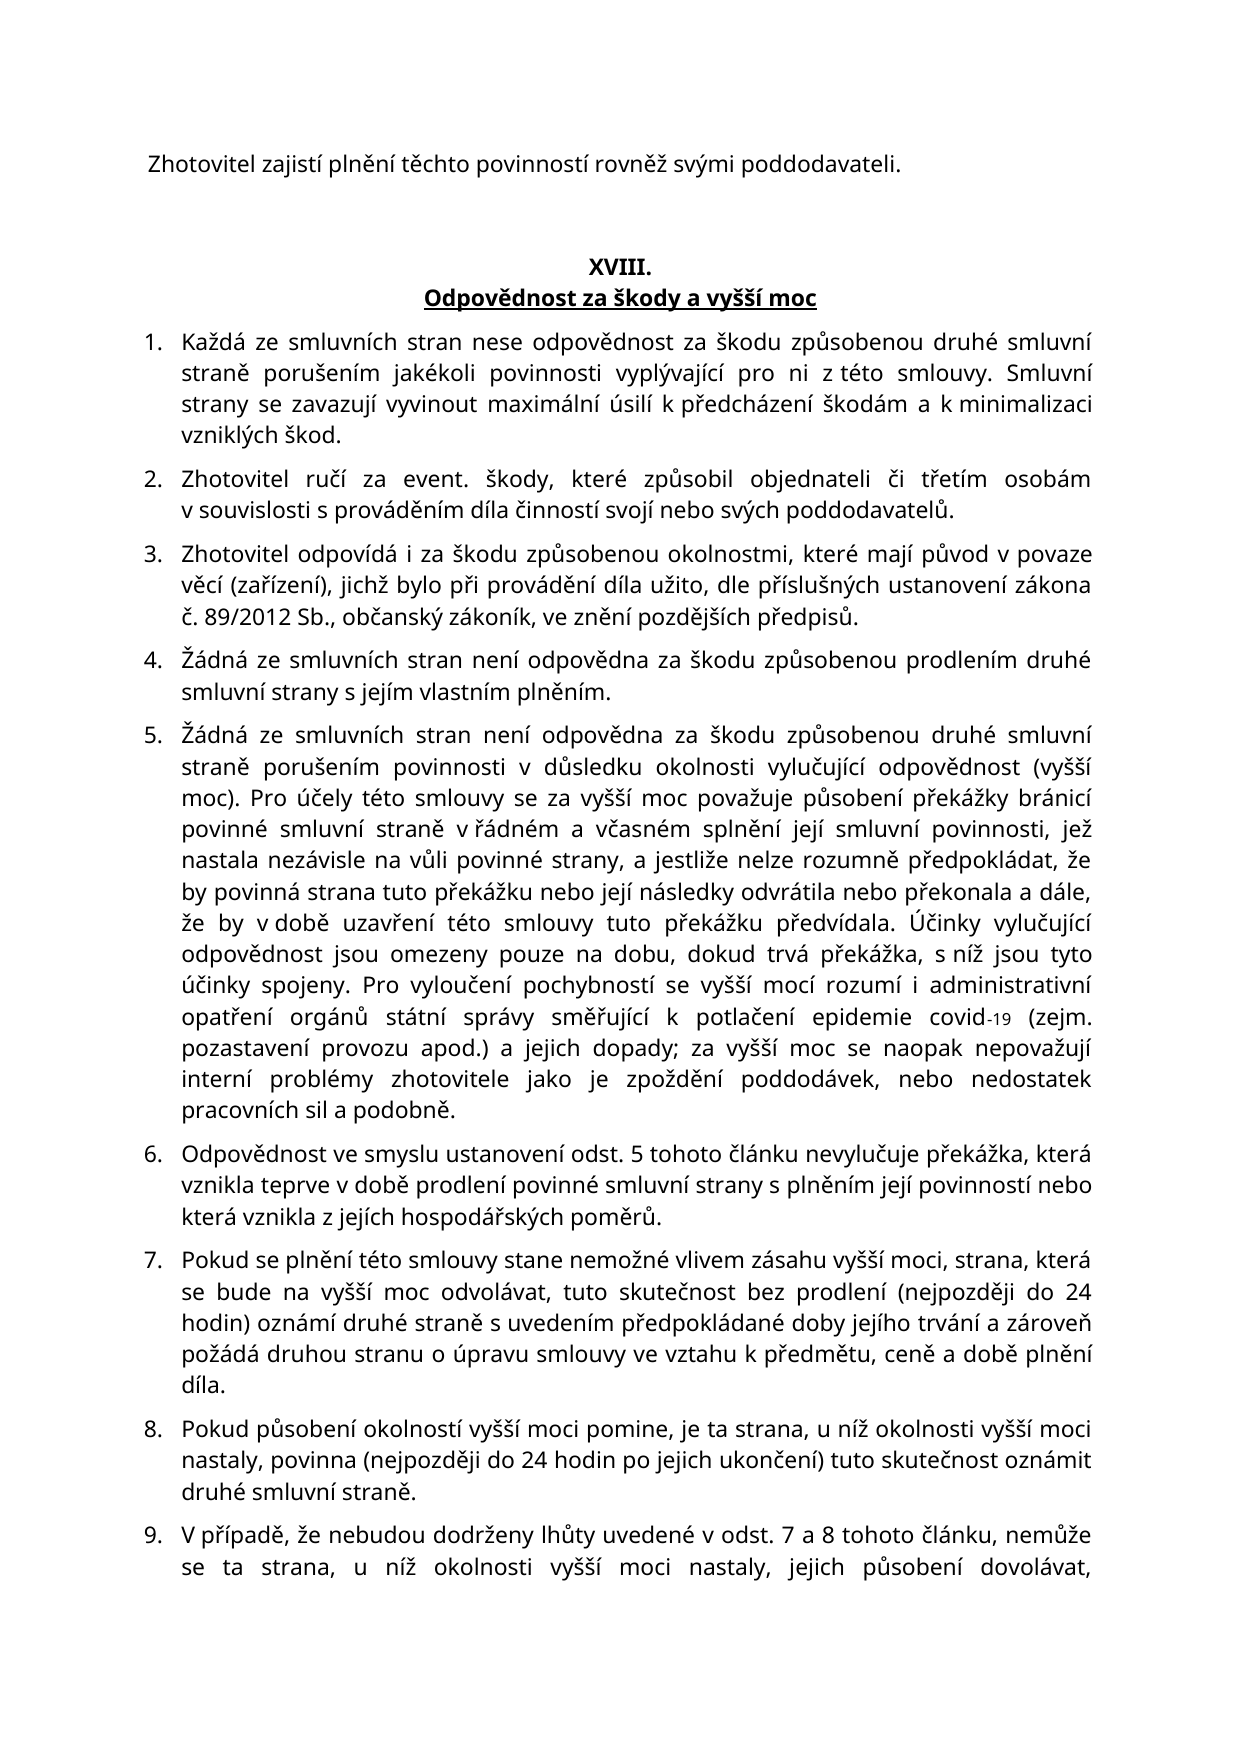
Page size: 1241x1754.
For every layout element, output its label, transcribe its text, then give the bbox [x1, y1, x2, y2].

list Žádná ze smluvních stran není odpovědna za škodu způsobenou prodlením druhé smluvní strany s jejím vlastním plněním. [143, 644, 1093, 707]
text Zhotovitel zajistí plnění těchto povinností rovněž svými poddodavateli. [148, 148, 1093, 179]
list Zhotovitel ručí za event. škody, které způsobil objednateli či třetím osobám v souvislosti s prováděním díla činností svojí nebo svých poddodavatelů. [143, 463, 1093, 526]
list Žádná ze smluvních stran není odpovědna za škodu způsobenou druhé smluvní straně porušením povinnosti v důsledku okolnosti vylučující odpovědnost (vyšší moc). Pro účely této smlouvy se za vyšší moc považuje působení překážky bránicí povinné smluvní straně v řádném a včasném splnění její smluvní povinnosti, jež nastala nezávisle na vůli povinné strany, a jestliže nelze rozumně předpokládat, že by povinná strana tuto překážku nebo její následky odvrátila nebo překonala a dále, že by v době uzavření této smlouvy tuto překážku předvídala. Účinky vylučující odpovědnost jsou omezeny pouze na dobu, dokud trvá překážka, s níž jsou tyto účinky spojeny. Pro vyloučení pochybností se vyšší mocí rozumí i administrativní opatření orgánů státní správy směřující k potlačení epidemie covid-19 (zejm. pozastavení provozu apod.) a jejich dopady; za vyšší moc se naopak nepovažují interní problémy zhotovitele jako je zpoždění poddodávek, nebo nedostatek pracovních sil a podobně. [143, 719, 1093, 1126]
list XVIII. [148, 251, 1093, 282]
list Odpovědnost za škody a vyšší moc [148, 282, 1093, 313]
list Pokud se plnění této smlouvy stane nemožné vlivem zásahu vyšší moci, strana, která se bude na vyšší moc odvolávat, tuto skutečnost bez prodlení (nejpozději do 24 hodin) oznámí druhé straně s uvedením předpokládané doby jejího trvání a zároveň požádá druhou stranu o úpravu smlouvy ve vztahu k předmětu, ceně a době plnění díla. [143, 1244, 1093, 1401]
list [143, 1519, 1093, 1582]
list Každá ze smluvních stran nese odpovědnost za škodu způsobenou druhé smluvní straně porušením jakékoli povinnosti vyplývající pro ni z této smlouvy. Smluvní strany se zavazují vyvinout maximální úsilí k předcházení škodám a k minimalizaci vzniklých škod. [143, 326, 1093, 451]
list Zhotovitel odpovídá i za škodu způsobenou okolnostmi, které mají původ v povaze věcí (zařízení), jichž bylo při provádění díla užito, dle příslušných ustanovení zákona č. 89/2012 Sb., občanský zákoník, ve znění pozdějších předpisů. [143, 538, 1093, 632]
list Pokud působení okolností vyšší moci pomine, je ta strana, u níž okolnosti vyšší moci nastaly, povinna (nejpozději do 24 hodin po jejich ukončení) tuto skutečnost oznámit druhé smluvní straně. [143, 1413, 1093, 1507]
list Odpovědnost ve smyslu ustanovení odst. 5 tohoto článku nevylučuje překážka, která vznikla teprve v době prodlení povinné smluvní strany s plněním její povinností nebo která vznikla z jejích hospodářských poměrů. [143, 1138, 1093, 1232]
